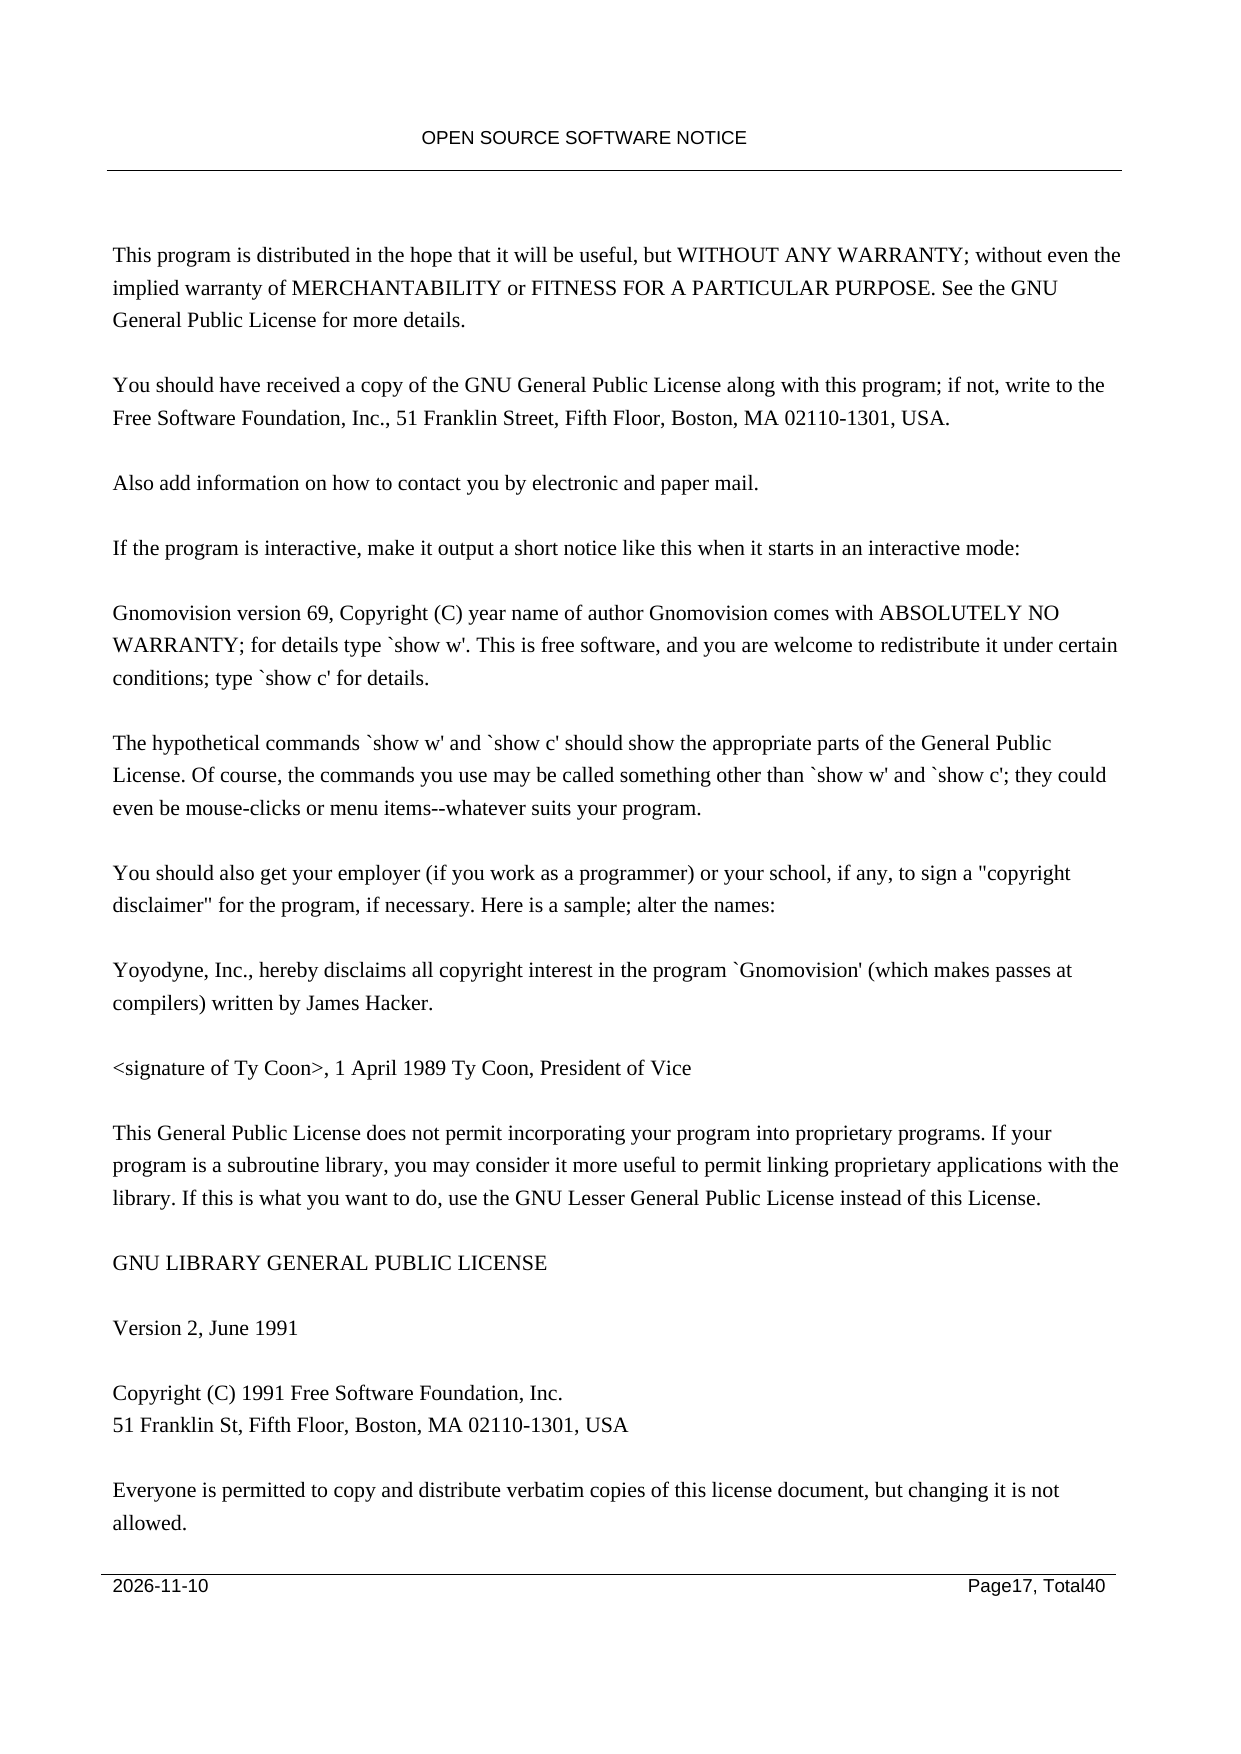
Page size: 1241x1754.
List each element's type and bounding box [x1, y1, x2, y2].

text [112, 206, 1128, 1539]
